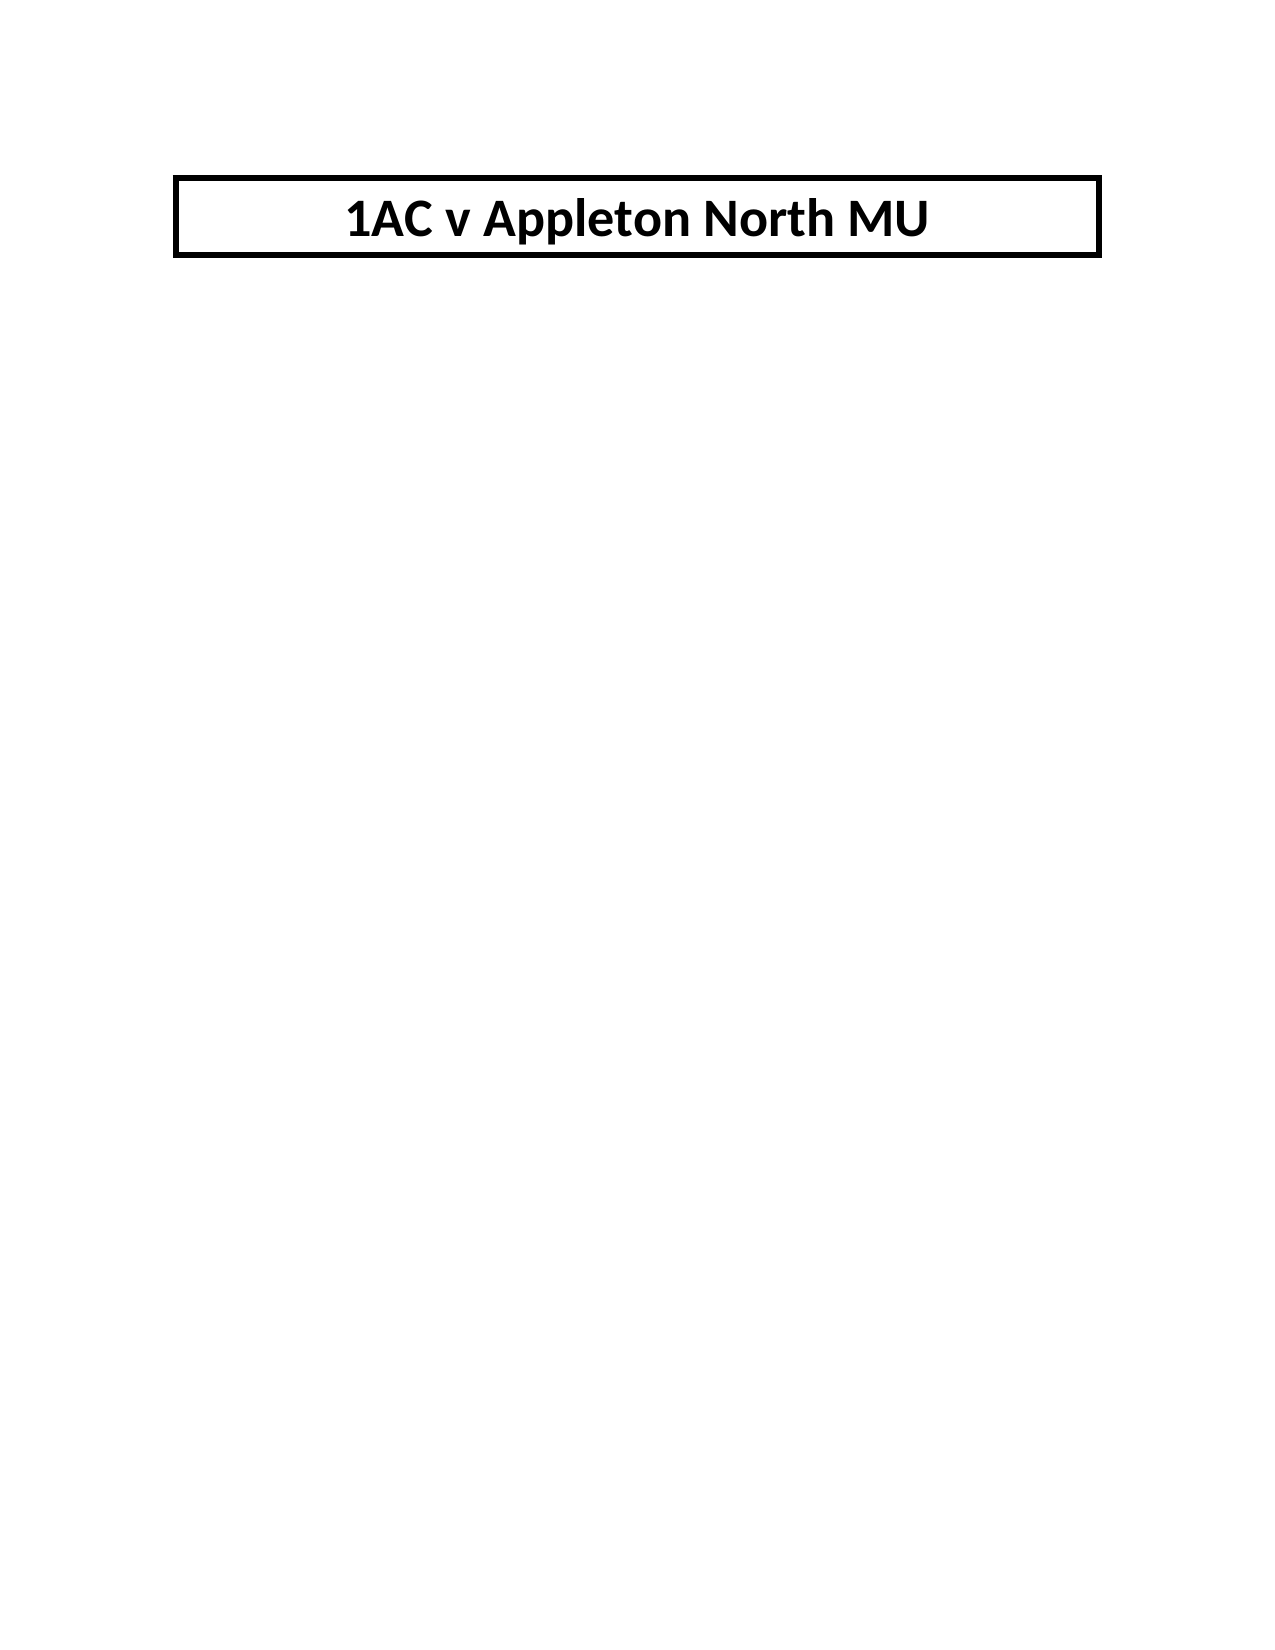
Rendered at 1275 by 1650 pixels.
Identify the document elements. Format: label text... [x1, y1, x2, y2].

subtitle 1AC v Appleton North MU [179, 181, 1096, 252]
